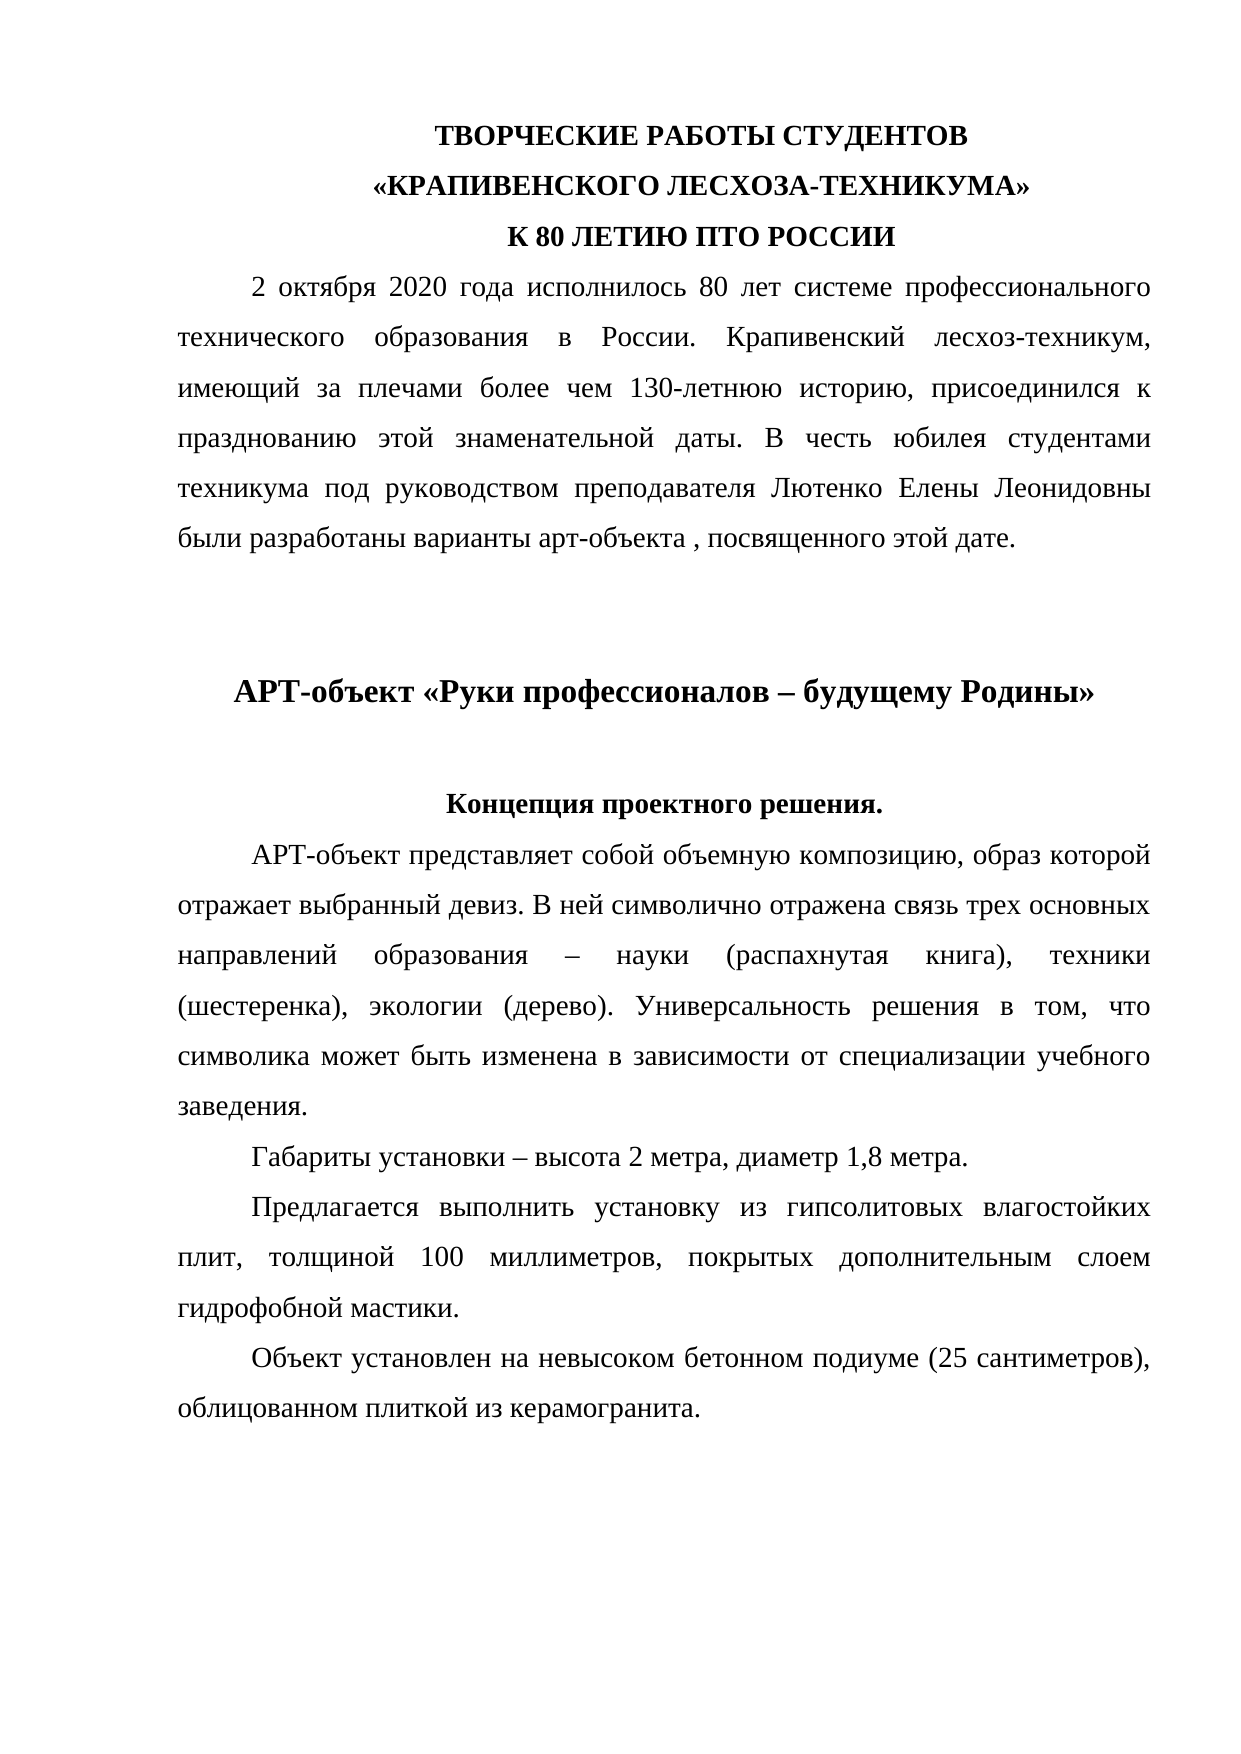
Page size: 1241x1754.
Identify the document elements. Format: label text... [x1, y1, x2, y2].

list Объект установлен на невысоком бетонном подиуме (25 сантиметров), облицованном плиткой из керамогранита. [177, 1340, 1152, 1424]
list Предлагается выполнить установку из гипсолитовых влагостойких плит, толщиной 100 миллиметров, покрытых дополнительным слоем гидрофобной мастики. [177, 1189, 1152, 1323]
list 2 октября 2020 года исполнилось 80 лет системе профессионального технического образования в России. Крапивенский лесхоз-техникум, имеющий за плечами более чем 130-летнюю историю, присоединился к празднованию этой знаменательной даты. В честь юбилея студентами техникума под руководством преподавателя Лютенко Елены Леонидовны были разработаны варианты арт-объекта , посвященного этой дате. [177, 269, 1152, 554]
list ТВОРЧЕСКИЕ РАБОТЫ СТУДЕНТОВ [177, 118, 1152, 152]
list АРТ-объект «Руки профессионалов – будущему Родины» [177, 672, 1152, 710]
list Габариты установки – высота 2 метра, диаметр 1,8 метра. [177, 1139, 1152, 1172]
list К 80 ЛЕТИЮ ПТО РОССИИ [177, 219, 1152, 252]
list «КРАПИВЕНСКОГО ЛЕСХОЗА-ТЕХНИКУМА» [177, 168, 1152, 202]
list АРТ-объект представляет собой объемную композицию, образ которой отражает выбранный девиз. В ней символично отражена связь трех основных направлений образования – науки (распахнутая книга), техники (шестеренка), экологии (дерево). Универсальность решения в том, что символика может быть изменена в зависимости от специализации учебного заведения. [177, 837, 1152, 1122]
list Концепция проектного решения. [177, 787, 1152, 820]
